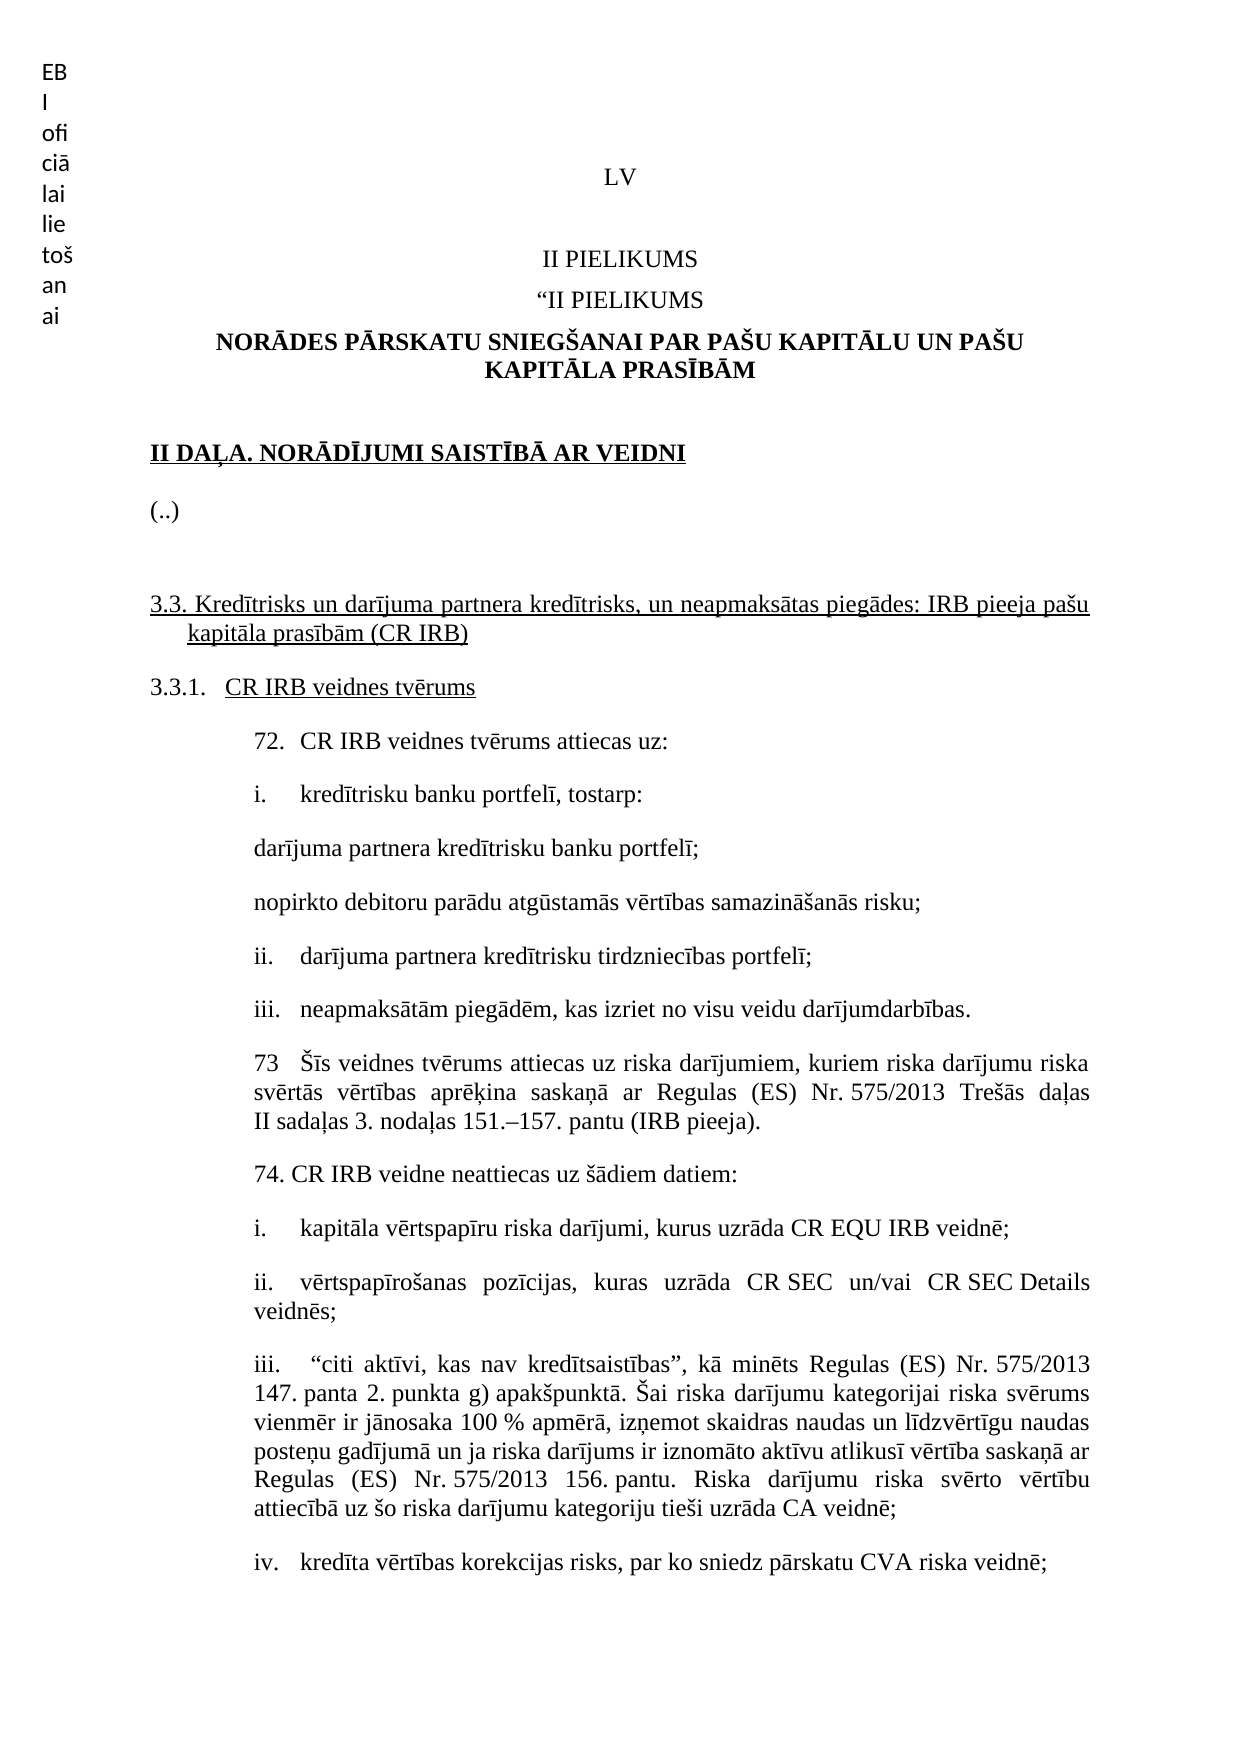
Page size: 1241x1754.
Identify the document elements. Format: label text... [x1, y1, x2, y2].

list nopirkto debitoru parādu atgūstamās vērtības samazināšanās risku; [253, 887, 1090, 916]
list 3.3.1. CR IRB veidnes tvērums [150, 672, 1090, 701]
list 3.3. Kredītrisks un darījuma partnera kredītrisks, un neapmaksātas piegādes: IRB pieeja pašu kapitāla prasībām (CR IRB) [150, 616, 1090, 647]
text II DAĻA. NORĀDĪJUMI SAISTĪBĀ AR VEIDNI [150, 438, 1090, 466]
text II PIELIKUMS [150, 244, 1090, 273]
text NORĀDES PĀRSKATU SNIEGŠANAI PAR PAŠU KAPITĀLU UN PAŠU KAPITĀLA PRASĪBĀM [150, 327, 1090, 384]
list 3.3. Kredītrisks un darījuma partnera kredītrisks, un neapmaksātas piegādes: IRB pieeja pašu kapitāla prasībām (CR IRB) [150, 589, 1090, 614]
text (..) [150, 495, 1090, 524]
list i. kapitāla vērtspapīru riska darījumi, kurus uzrāda CR EQU IRB veidnē; [253, 1213, 1090, 1242]
list iv. kredīta vērtības korekcijas risks, par ko sniedz pārskatu CVA riska veidnē; [253, 1547, 1090, 1576]
text LV [150, 162, 1090, 191]
list darījuma partnera kredītrisku banku portfelī; [253, 833, 1090, 862]
list ii. vērtspapīrošanas pozīcijas, kuras uzrāda CR SEC un/vai CR SEC Details veidnēs; [253, 1267, 1090, 1324]
text “II PIELIKUMS [150, 286, 1090, 314]
list i. kredītrisku banku portfelī, tostarp: [253, 779, 1090, 808]
list ii. darījuma partnera kredītrisku tirdzniecības portfelī; [253, 941, 1090, 969]
list 73 Šīs veidnes tvērums attiecas uz riska darījumiem, kuriem riska darījumu riska svērtās vērtības aprēķina saskaņā ar Regulas (ES) Nr. 575/2013 Trešās daļas II sadaļas 3. nodaļas 151.–157. pantu (IRB pieeja). [253, 1048, 1090, 1134]
list iii. “citi aktīvi, kas nav kredītsaistības”, kā minēts Regulas (ES) Nr. 575/2013 147. panta 2. punkta g) apakšpunktā. Šai riska darījumu kategorijai riska svērums vienmēr ir jānosaka 100 % apmērā, izņemot skaidras naudas un līdzvērtīgu naudas posteņu gadījumā un ja riska darījums ir iznomāto aktīvu atlikusī vērtība saskaņā ar Regulas (ES) Nr. 575/2013 156. pantu. Riska darījumu riska svērto vērtību attiecībā uz šo riska darījumu kategoriju tieši uzrāda CA veidnē; [253, 1349, 1090, 1522]
list iii. neapmaksātām piegādēm, kas izriet no visu veidu darījumdarbības. [253, 994, 1090, 1023]
